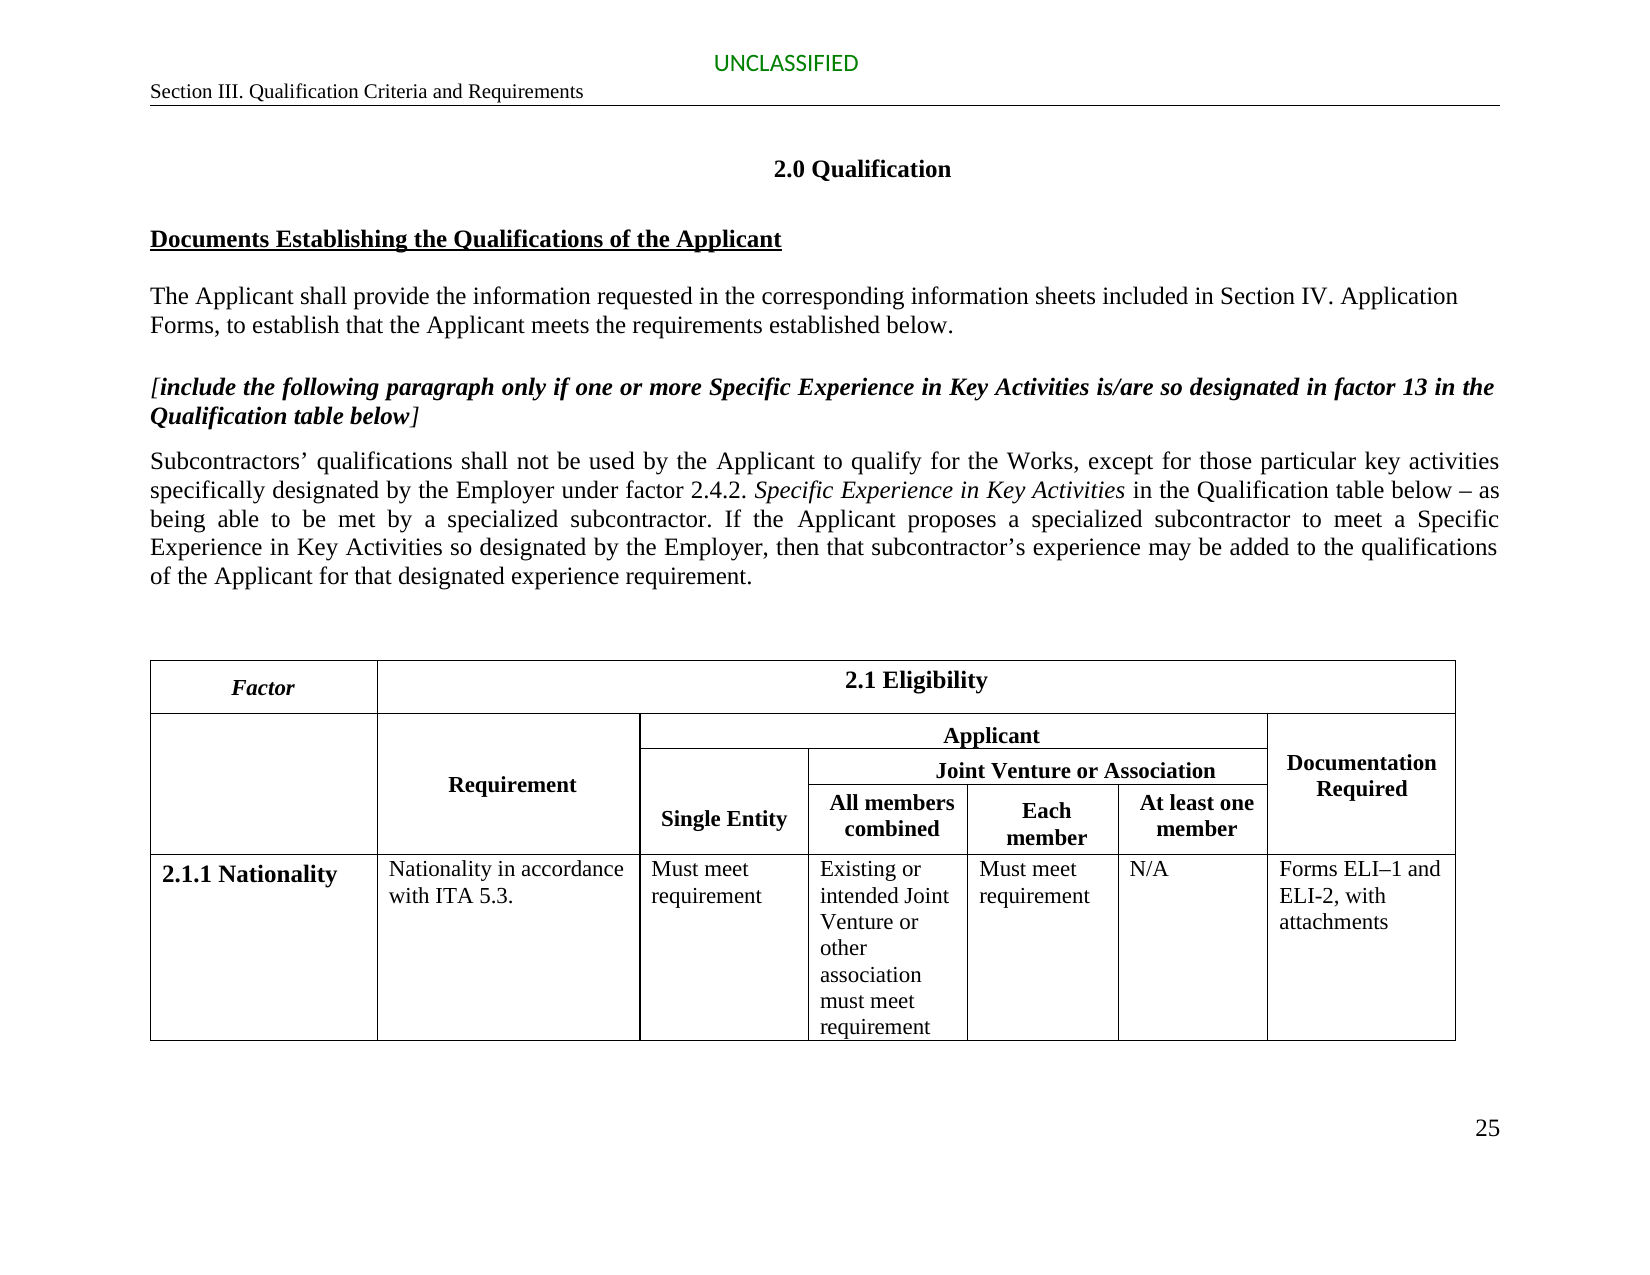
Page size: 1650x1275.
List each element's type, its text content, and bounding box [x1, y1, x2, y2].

table_cell Each member [968, 785, 1118, 854]
text Documents Establishing the Qualifications of the Applicant [150, 224, 1500, 253]
table_cell 2.1.1 Nationality [151, 855, 377, 1040]
table_cell Applicant [641, 714, 1267, 748]
table_cell At least one member [1119, 785, 1267, 854]
table_header 2.1 Eligibility [378, 661, 1455, 712]
table_header Factor [151, 661, 377, 712]
table_cell All members combined [809, 785, 967, 854]
text The Applicant shall provide the information requested in the corresponding information sheets included in Section IV. Application Forms, to establish that the Applicant meets the requirements established below. [150, 282, 1500, 339]
table_cell Nationality in accordance with ITA 5.3. [378, 855, 639, 1040]
table_cell Single Entity [641, 749, 808, 854]
table_cell N/A [1119, 855, 1267, 1040]
text [include the following paragraph only if one or more Specific Experience in Key Activities is/are so designated in factor 13 in the Qualification table below] [150, 372, 1500, 429]
table_cell Documentation Required [1268, 714, 1455, 854]
table_cell [151, 714, 377, 854]
text 2.0 Qualification [225, 154, 1500, 183]
table_cell Forms ELI–1 and ELI-2, with attachments [1268, 855, 1455, 1040]
table_cell Joint Venture or Association [809, 749, 1267, 784]
table_cell Must meet requirement [968, 855, 1118, 1040]
table_cell Requirement [378, 714, 639, 854]
table_cell Must meet requirement [641, 855, 808, 1040]
table_cell Existing or intended Joint Venture or other association must meet requirement [809, 855, 967, 1040]
text Subcontractors’ qualifications shall not be used by the Applicant to qualify for the Works, except for those particular key activities specifically designated by the Employer under factor 2.4.2. Specific Experience in Key Activities in the Qualification table below – as being able to be met by a specialized subcontractor. If the Applicant proposes a specialized subcontractor to meet a Specific Experience in Key Activities so designated by the Employer, then that subcontractor’s experience may be added to the qualifications of the Applicant for that designated experience requirement. [150, 446, 1500, 590]
